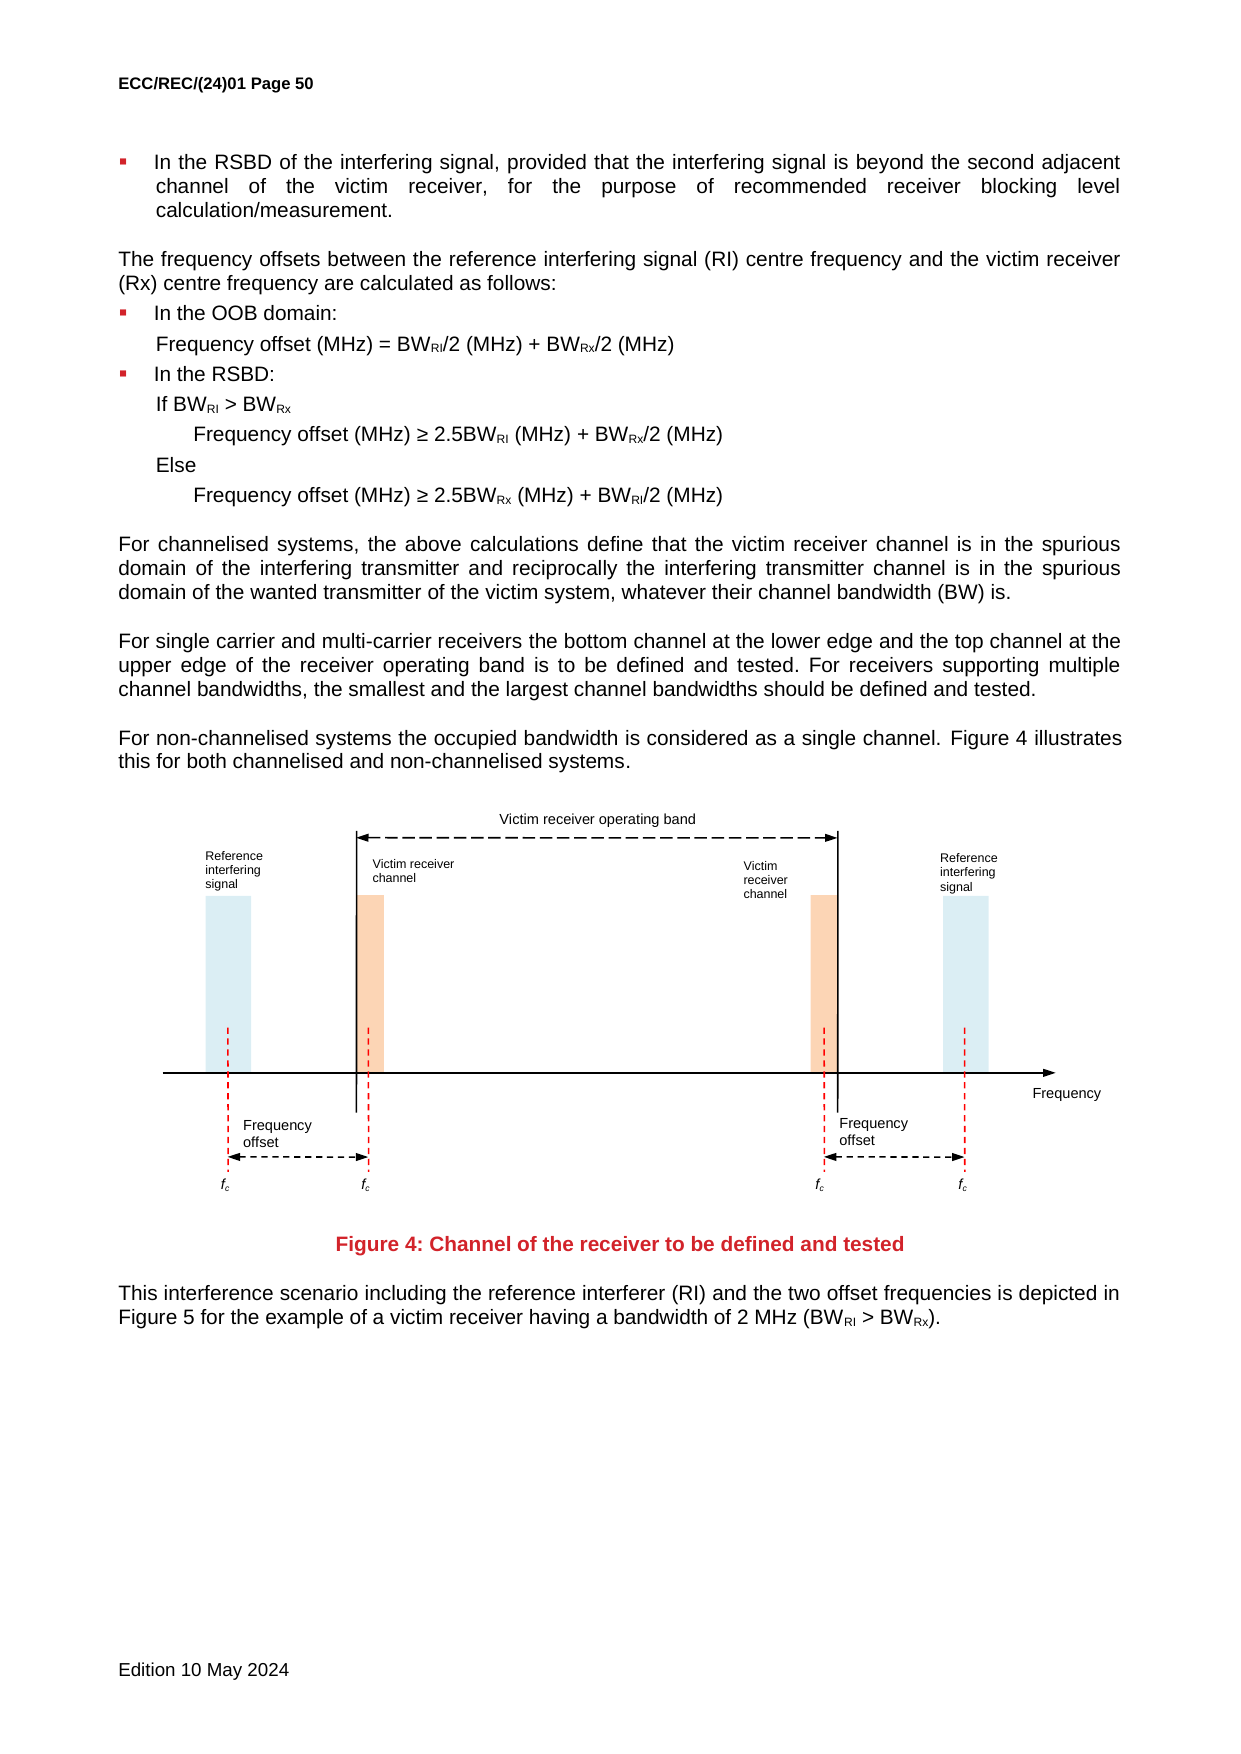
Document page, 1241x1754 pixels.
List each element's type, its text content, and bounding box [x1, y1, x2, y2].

text Figure 4: Channel of the receiver to be defined and tested [118, 1232, 1122, 1256]
text The frequency offsets between the reference interfering signal (RI) centre frequency and the victim receiver (Rx) centre frequency are calculated as follows: [118, 247, 1122, 295]
text In the RSBD: [118, 362, 1122, 386]
list Frequency offset (MHz) ≥ 2.5BWRI (MHz) + BWRx/2 (MHz) [156, 422, 1122, 446]
text In the OOB domain: [118, 301, 1122, 325]
list If BWRI > BWRx [156, 392, 1122, 416]
text This interference scenario including the reference interferer (RI) and the two offset frequencies is depicted in Figure 5 for the example of a victim receiver having a bandwidth of 2 MHz (BWRI > BWRx). [118, 1281, 1122, 1328]
list Else [156, 452, 1122, 476]
text For channelised systems, the above calculations define that the victim receiver channel is in the spurious domain of the interfering transmitter and reciprocally the interfering transmitter channel is in the spurious domain of the wanted transmitter of the victim system, whatever their channel bandwidth (BW) is. [118, 532, 1122, 603]
text For single carrier and multi-carrier receivers the bottom channel at the lower edge and the top channel at the upper edge of the receiver operating band is to be defined and tested. For receivers supporting multiple channel bandwidths, the smallest and the largest channel bandwidths should be defined and tested. [118, 628, 1122, 700]
text In the RSBD of the interfering signal, provided that the interfering signal is beyond the second adjacent channel of the victim receiver, for the purpose of recommended receiver blocking level calculation/measurement. [118, 150, 1122, 222]
text For non-channelised systems the occupied bandwidth is considered as a single channel. Figure 4 illustrates this for both channelised and non-channelised systems. [118, 725, 1122, 773]
list Frequency offset (MHz) ≥ 2.5BWRx (MHz) + BWRI/2 (MHz) [156, 483, 1122, 507]
list Frequency offset (MHz) = BWRI/2 (MHz) + BWRx/2 (MHz) [156, 331, 1122, 355]
